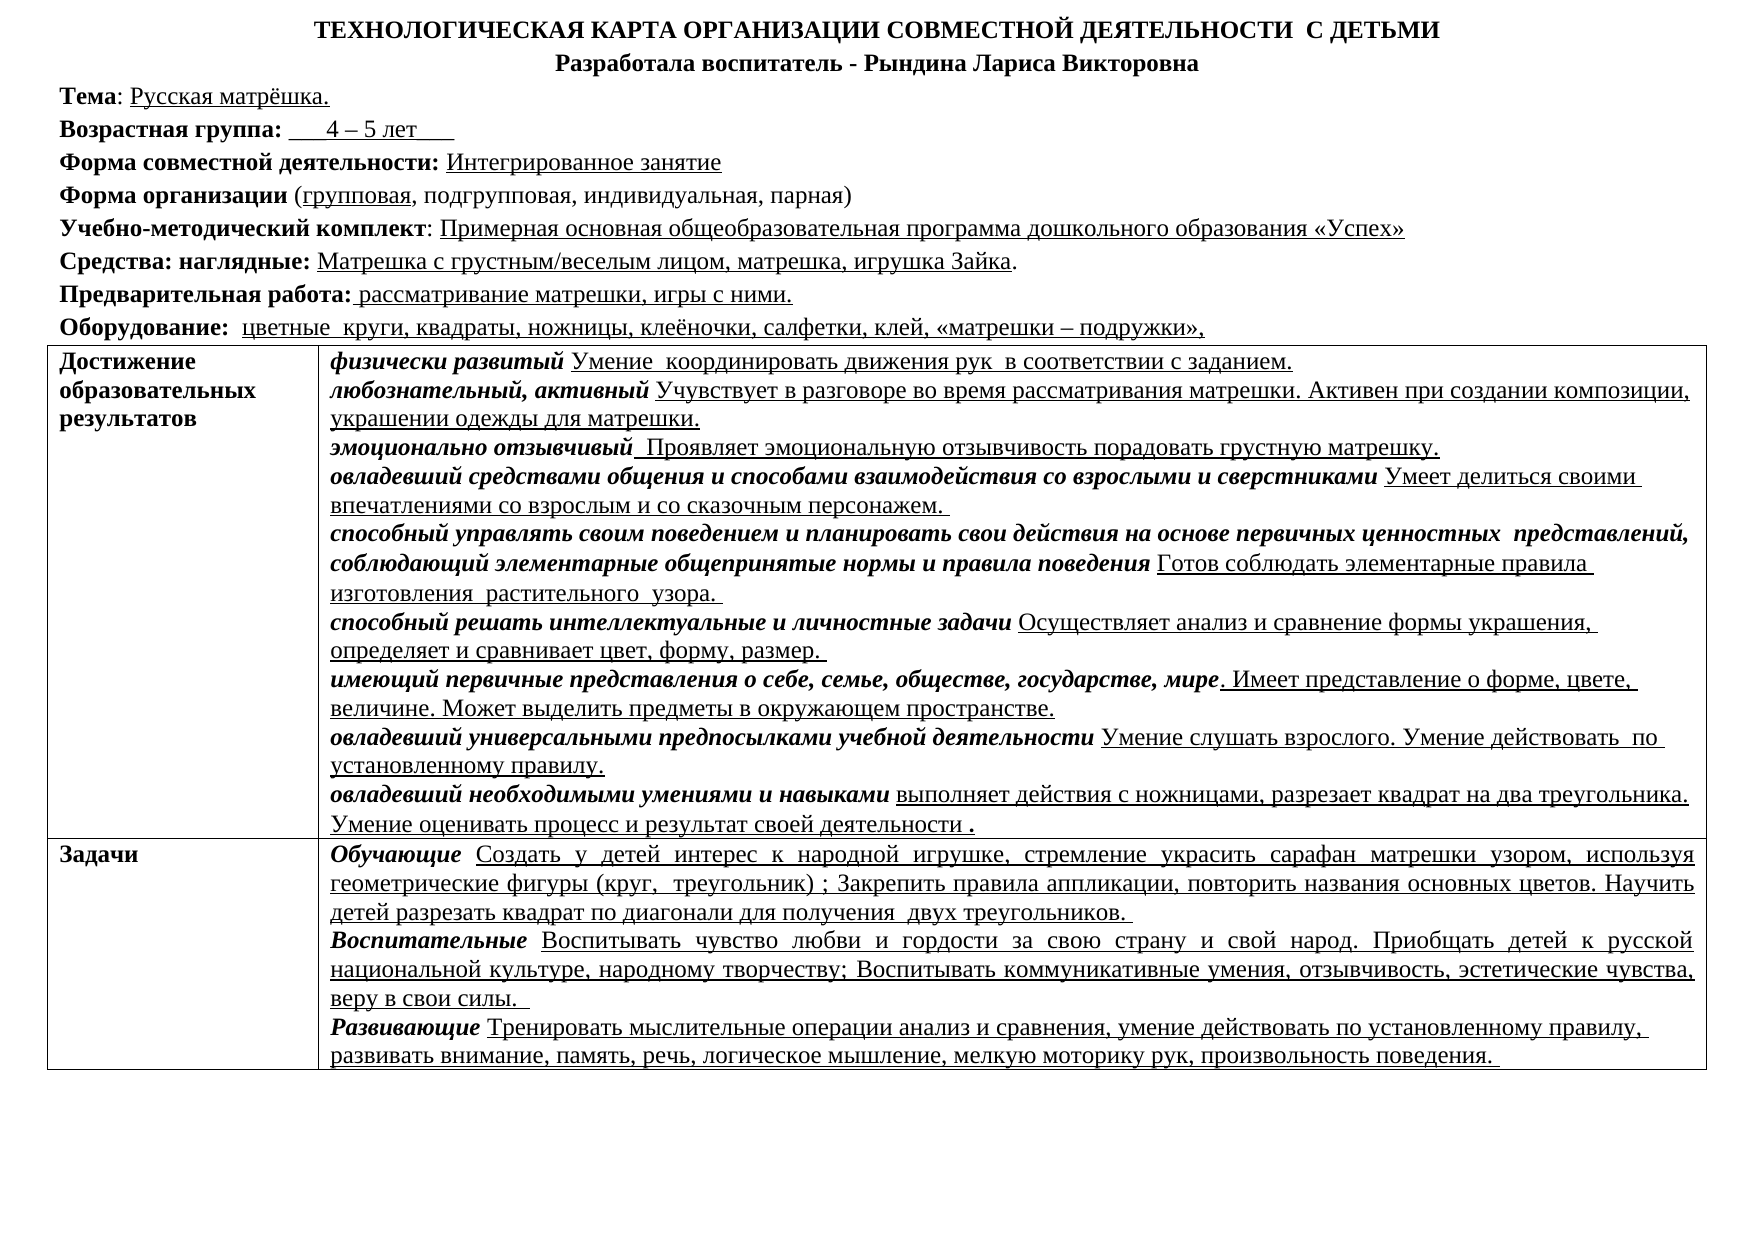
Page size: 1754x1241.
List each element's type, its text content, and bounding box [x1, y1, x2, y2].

text Форма совместной деятельности: Интегрированное занятие [59, 147, 1695, 176]
text Технологическая карта организации совместной деятельности с детьми [59, 15, 1695, 43]
text Форма организации (групповая, подгрупповая, индивидуальная, парная) [59, 180, 1695, 209]
text Возрастная группа: ___4 – 5 лет___ [59, 114, 1695, 143]
text Тема: Русская матрёшка. [59, 81, 1695, 109]
table_cell Задачи [48, 839, 318, 1069]
text Разработала воспитатель - Рындина Лариса Викторовна [59, 48, 1695, 77]
text Предварительная работа: рассматривание матрешки, игры с ними. [59, 279, 1695, 308]
table_header физически развитый Умение координировать движения рук в соответствии с заданием. любознательный, активный Учувствует в разговоре во время рассматривания матрешки. Активен при создании композиции, украшении одежды для матрешки. эмоционально отзывчивый Проявляет эмоциональную отзывчивость порадовать грустную матрешку. овладевший средствами общения и способами взаимодействия со взрослыми и сверстниками Умеет делиться своими впечатлениями со взрослым и со сказочным персонажем. способный управлять своим поведением и планировать свои действия на основе первичных ценностных представлений, соблюдающий элементарные общепринятые нормы и правила поведения Готов соблюдать элементарные правила изготовления растительного узора. способный решать интеллектуальные и личностные задачи Осуществляет анализ и сравнение формы украшения, определяет и сравнивает цвет, форму, размер. имеющий первичные представления о себе, семье, обществе, государстве, мире. Имеет представление о форме, цвете, величине. Может выделить предметы в окружающем пространстве. овладевший универсальными предпосылками учебной деятельности Умение слушать взрослого. Умение действовать по установленному правилу. овладевший необходимыми умениями и навыками выполняет действия с ножницами, разрезает квадрат на два треугольника. Умение оценивать процесс и результат своей деятельности . [319, 346, 1706, 838]
text Оборудование: цветные круги, квадраты, ножницы, клеёночки, салфетки, клей, «матрешки – подружки», [59, 312, 1695, 341]
text Средства: наглядные: Матрешка с грустным/веселым лицом, матрешка, игрушка Зайка. [59, 246, 1695, 275]
table_cell Обучающие Создать у детей интерес к народной игрушке, стремление украсить сарафан матрешки узором, используя геометрические фигуры (круг, треугольник) ; Закрепить правила аппликации, повторить названия основных цветов. Научить детей разрезать квадрат по диагонали для получения двух треугольников. Воспитательные Воспитывать чувство любви и гордости за свою страну и свой народ. Приобщать детей к русской национальной культуре, народному творчеству; Воспитывать коммуникативные умения, отзывчивость, эстетические чувства, веру в свои силы. Развивающие Тренировать мыслительные операции анализ и сравнения, умение действовать по установленному правилу, развивать внимание, память, речь, логическое мышление, мелкую моторику рук, произвольность поведения. [319, 839, 1706, 1069]
text Учебно-методический комплект: Примерная основная общеобразовательная программа дошкольного образования «Успех» [59, 213, 1695, 242]
table_header Достижение образовательных результатов [48, 346, 318, 838]
